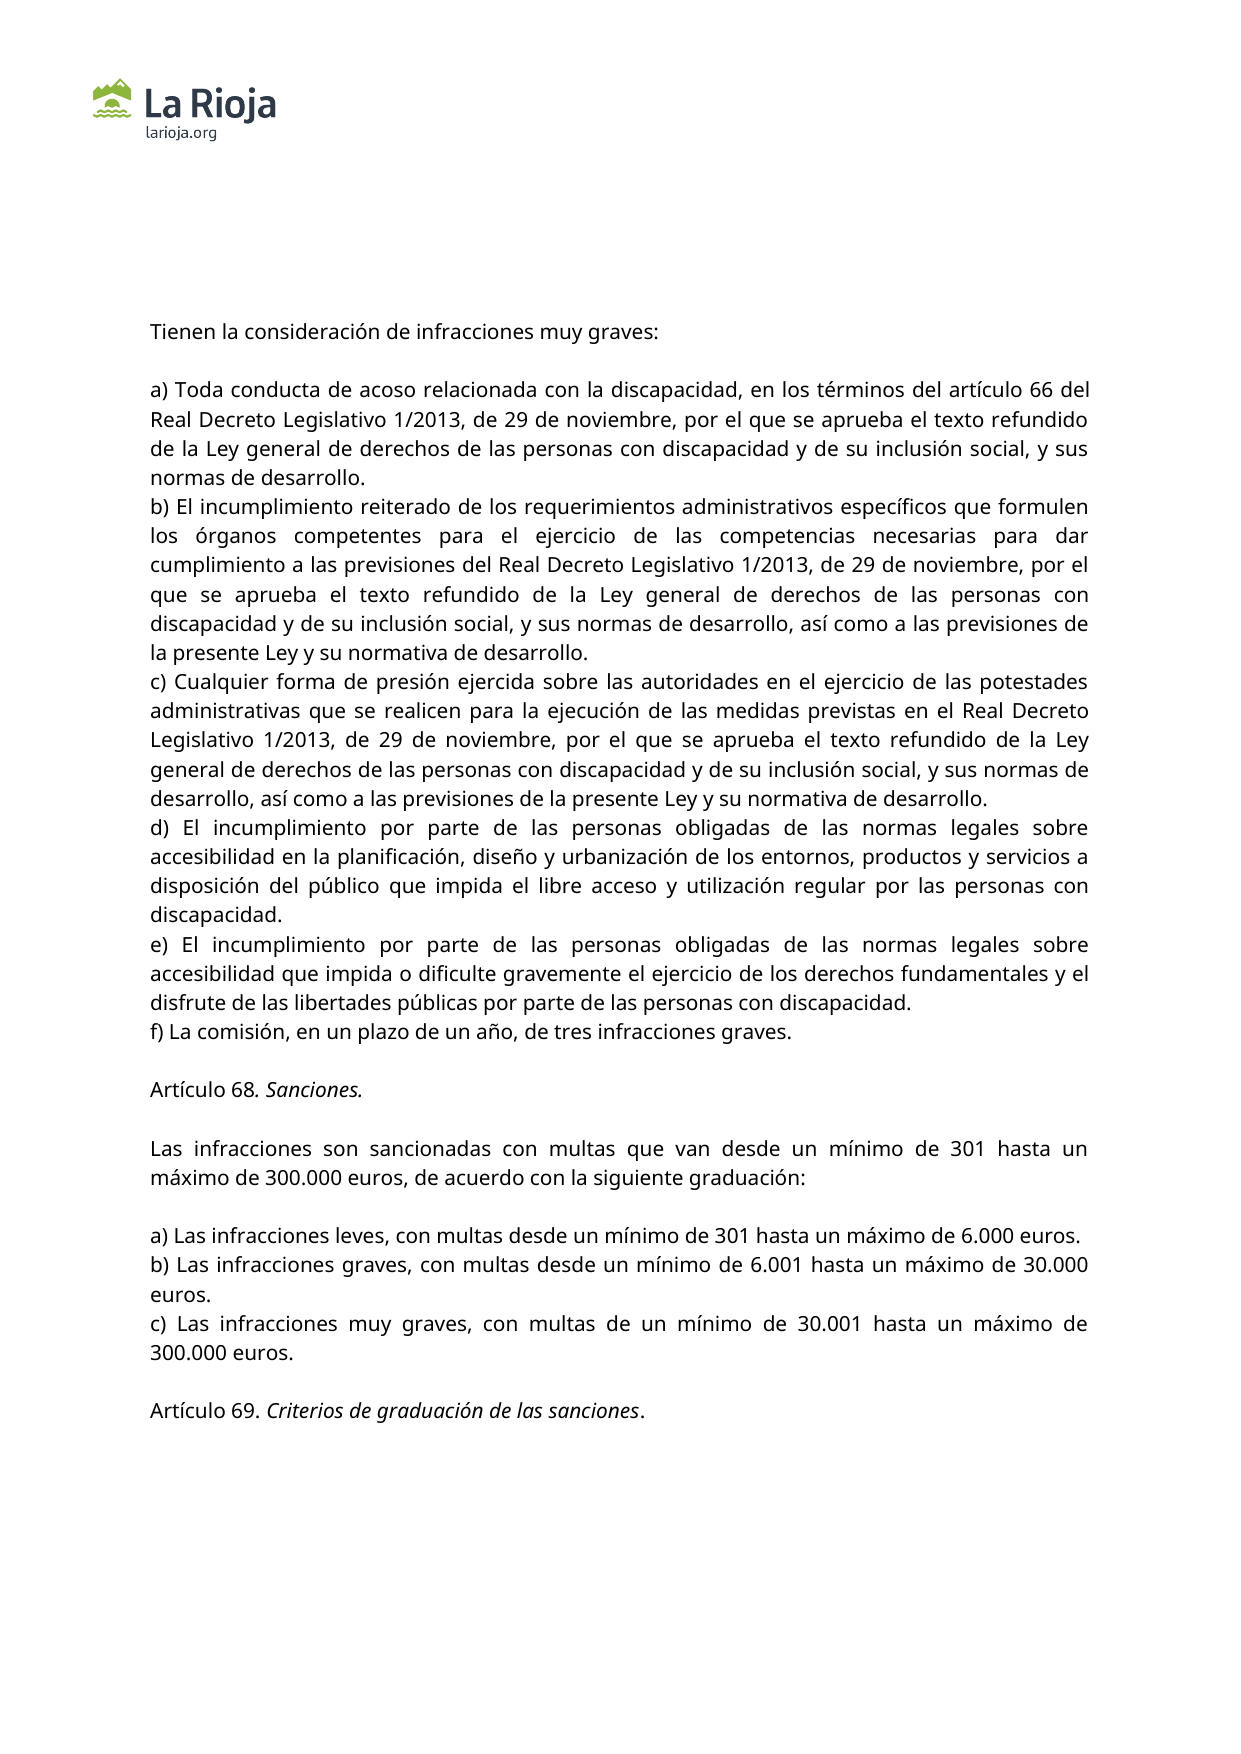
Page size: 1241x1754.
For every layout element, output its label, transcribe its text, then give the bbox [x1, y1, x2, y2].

text c) Cualquier forma de presión ejercida sobre las autoridades en el ejercicio de las potestades administrativas que se realicen para la ejecución de las medidas previstas en el Real Decreto Legislativo 1/2013, de 29 de noviembre, por el que se aprueba el texto refundido de la Ley general de derechos de las personas con discapacidad y de su inclusión social, y sus normas de desarrollo, así como a las previsiones de la presente Ley y su normativa de desarrollo. [150, 666, 1090, 812]
text Artículo 69. Criterios de graduación de las sanciones. [150, 1395, 1090, 1424]
text e) El incumplimiento por parte de las personas obligadas de las normas legales sobre accesibilidad que impida o dificulte gravemente el ejercicio de los derechos fundamentales y el disfrute de las libertades públicas por parte de las personas con discapacidad. [150, 929, 1090, 1016]
text d) El incumplimiento por parte de las personas obligadas de las normas legales sobre accesibilidad en la planificación, diseño y urbanización de los entornos, productos y servicios a disposición del público que impida el libre acceso y utilización regular por las personas con discapacidad. [150, 812, 1090, 929]
text Artículo 68. Sanciones. [150, 1074, 1090, 1104]
text b) El incumplimiento reiterado de los requerimientos administrativos específicos que formulen los órganos competentes para el ejercicio de las competencias necesarias para dar cumplimiento a las previsiones del Real Decreto Legislativo 1/2013, de 29 de noviembre, por el que se aprueba el texto refundido de la Ley general de derechos de las personas con discapacidad y de su inclusión social, y sus normas de desarrollo, así como a las previsiones de la presente Ley y su normativa de desarrollo. [150, 491, 1090, 666]
text c) Las infracciones muy graves, con multas de un mínimo de 30.001 hasta un máximo de 300.000 euros. [150, 1308, 1090, 1366]
picture [0, 0, 1241, 237]
text a) Toda conducta de acoso relacionada con la discapacidad, en los términos del artículo 66 del Real Decreto Legislativo 1/2013, de 29 de noviembre, por el que se aprueba el texto refundido de la Ley general de derechos de las personas con discapacidad y de su inclusión social, y sus normas de desarrollo. [150, 374, 1090, 491]
text a) Las infracciones leves, con multas desde un mínimo de 301 hasta un máximo de 6.000 euros. [150, 1220, 1090, 1249]
text Tienen la consideración de infracciones muy graves: [150, 316, 1090, 345]
text b) Las infracciones graves, con multas desde un mínimo de 6.001 hasta un máximo de 30.000 euros. [150, 1249, 1090, 1308]
text f) La comisión, en un plazo de un año, de tres infracciones graves. [150, 1016, 1090, 1045]
text Las infracciones son sancionadas con multas que van desde un mínimo de 301 hasta un máximo de 300.000 euros, de acuerdo con la siguiente graduación: [150, 1133, 1090, 1191]
